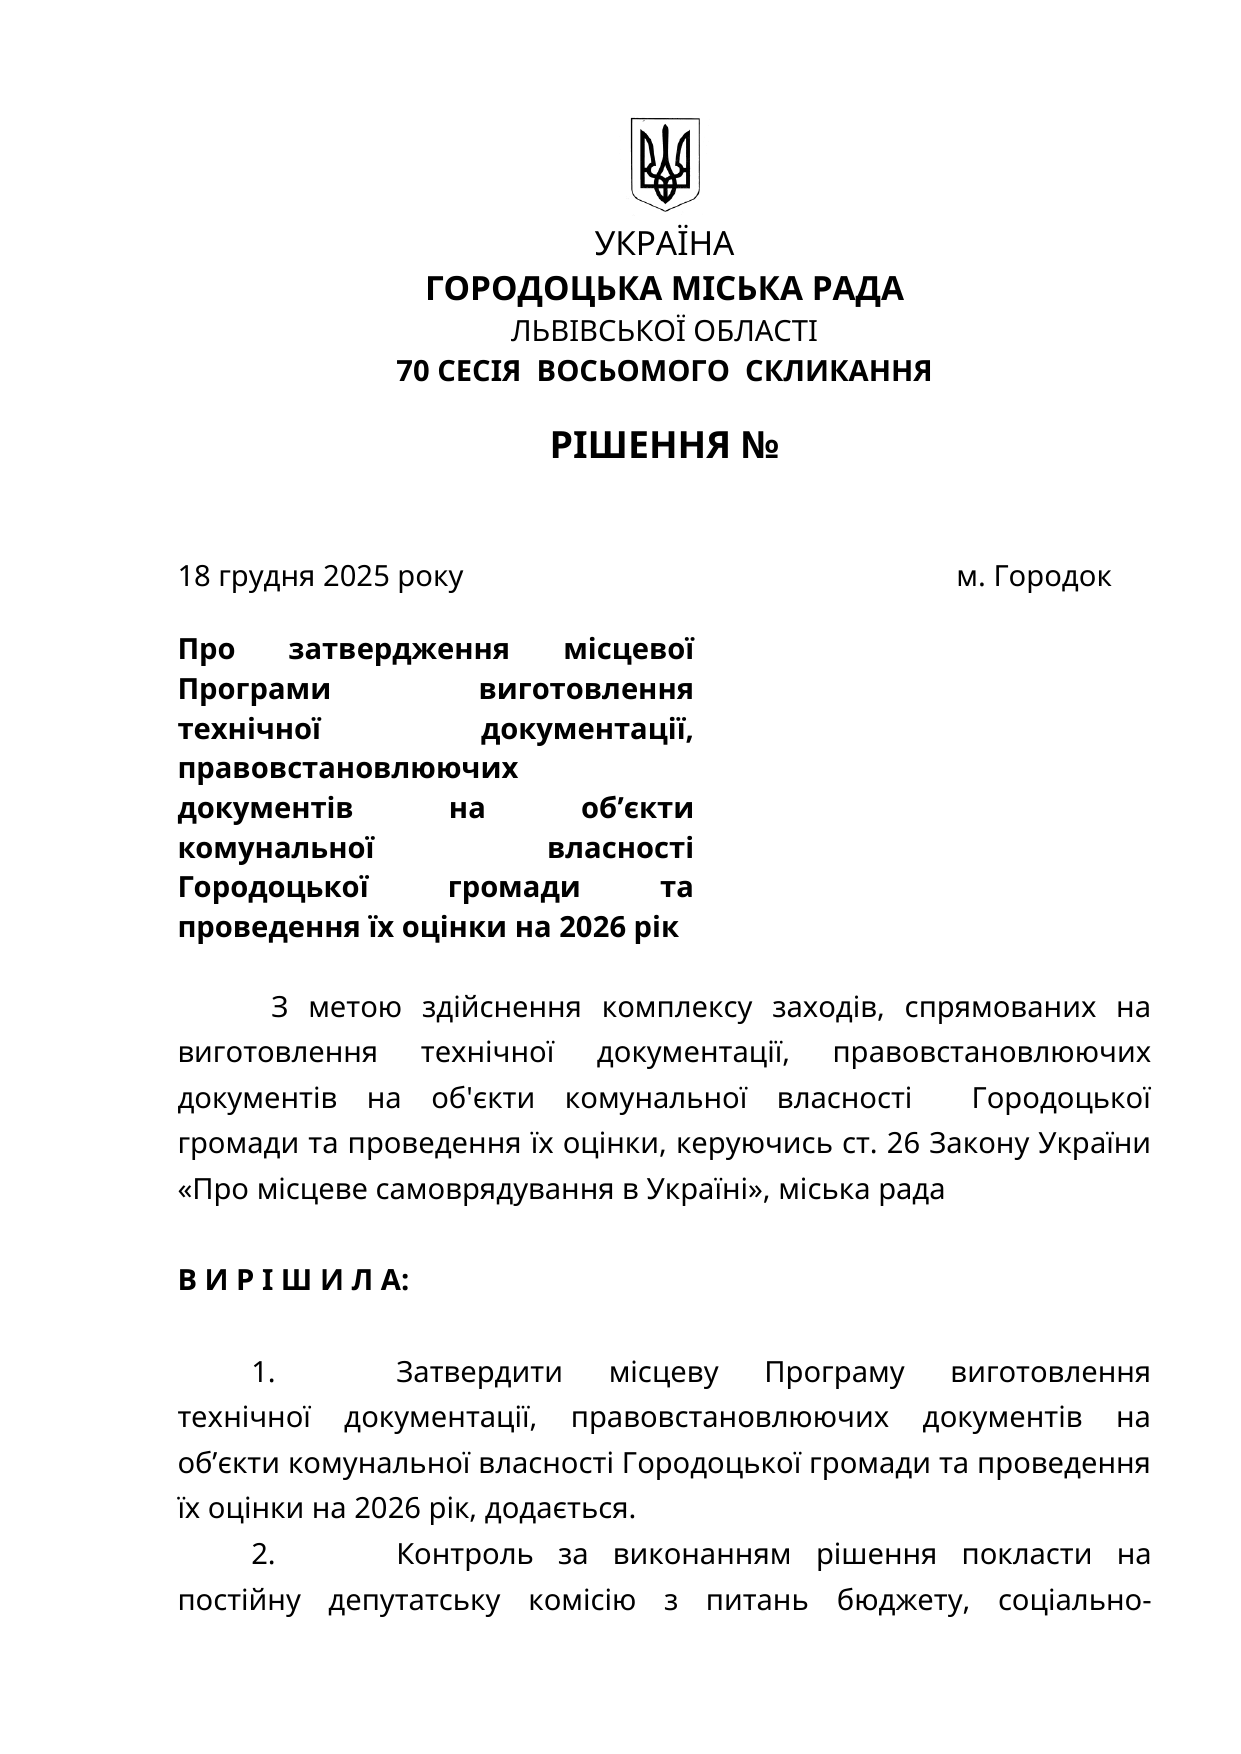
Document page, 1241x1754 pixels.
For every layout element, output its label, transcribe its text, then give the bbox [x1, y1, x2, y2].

text З метою здійснення комплексу заходів, спрямованих на виготовлення технічної документації, правовстановлюючих документів на об'єкти комунальної власності Городоцької громади та проведення їх оцінки, керуючись ст. 26 Закону України «Про місцеве самоврядування в Україні», міська рада [177, 986, 1152, 1208]
text Про затвердження місцевої Програми виготовлення технічної документації, правовстановлюючих документів на об’єкти комунальної власності Городоцької громади та проведення їх оцінки на 2026 рік [177, 629, 694, 946]
text РІШЕННЯ № [177, 419, 1152, 470]
text УКРАЇНА [177, 220, 1152, 265]
list Затвердити місцеву Програму виготовлення технічної документації, правовстановлюючих документів на об’єкти комунальної власності Городоцької громади та проведення їх оцінки на 2026 рік, додається. [177, 1351, 1152, 1527]
picture [618, 112, 711, 216]
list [177, 1533, 1152, 1619]
text 18 грудня 2025 року м. Городок [177, 555, 1152, 594]
text ГОРОДОЦЬКА МІСЬКА РАДА [177, 265, 1152, 311]
text 70 СЕСІЯ ВОСЬОМОГО СКЛИКАННЯ [177, 350, 1152, 390]
text В И Р І Ш И Л А: [177, 1259, 1152, 1299]
text ЛЬВІВСЬКОЇ ОБЛАСТІ [177, 311, 1152, 350]
